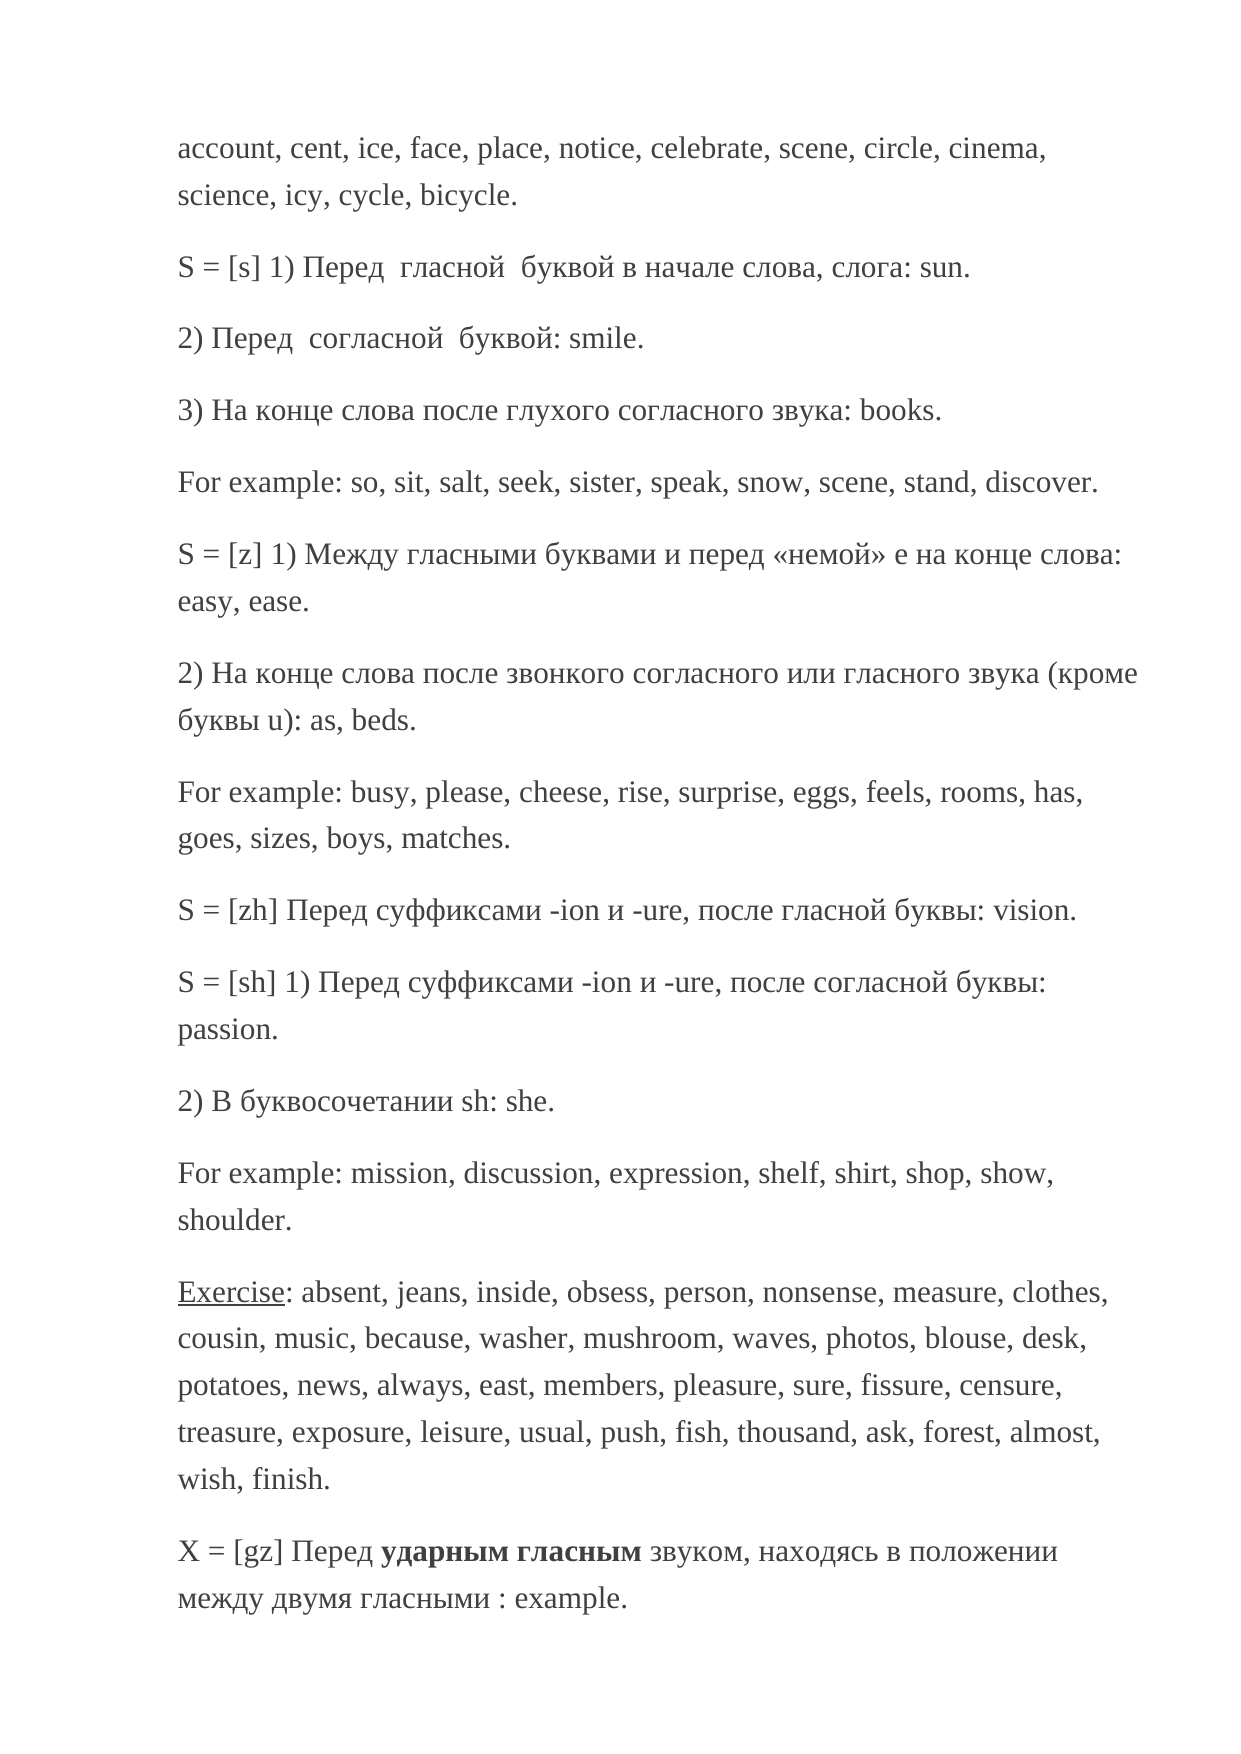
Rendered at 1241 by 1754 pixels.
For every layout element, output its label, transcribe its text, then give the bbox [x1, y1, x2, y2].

text S = [s] 1) Перед гласной буквой в начале слова, слога: sun. [177, 237, 1152, 284]
text S = [zh] Перед суффиксами -ion и -ure, после гласной буквы: vision. [177, 881, 1152, 927]
text S = [z] 1) Между гласными буквами и перед «немой» e на конце слова: easy, ease. [177, 524, 1152, 618]
text For example: mission, discussion, expression, shelf, shirt, shop, show, shoulder. [177, 1143, 1152, 1237]
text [177, 118, 1152, 212]
text 2) В буквосочетании sh: she. [177, 1071, 1152, 1118]
text For example: so, sit, salt, seek, sister, speak, snow, scene, stand, discover. [177, 452, 1152, 499]
text 3) На конце слова после глухого согласного звука: books. [177, 381, 1152, 427]
text X = [gz] Перед ударным гласным звуком, находясь в положении между двумя гласными : example. [177, 1521, 1152, 1615]
text 2) На конце слова после звонкого согласного или гласного звука (кроме буквы u): as, beds. [177, 643, 1152, 737]
text S = [sh] 1) Перед суффиксами -ion и -ure, после согласной буквы: passion. [177, 952, 1152, 1046]
text Exercise: absent, jeans, inside, obsess, person, nonsense, measure, clothes, cousin, music, because, washer, mushroom, waves, photos, blouse, desk, potatoes, news, always, east, members, pleasure, sure, fissure, censure, treasure, exposure, leisure, usual, push, fish, thousand, ask, forest, almost, wish, finish. [177, 1262, 1152, 1496]
text For example: busy, please, cheese, rise, surprise, eggs, feels, rooms, has, goes, sizes, boys, matches. [177, 762, 1152, 856]
text 2) Перед согласной буквой: smile. [177, 309, 1152, 356]
